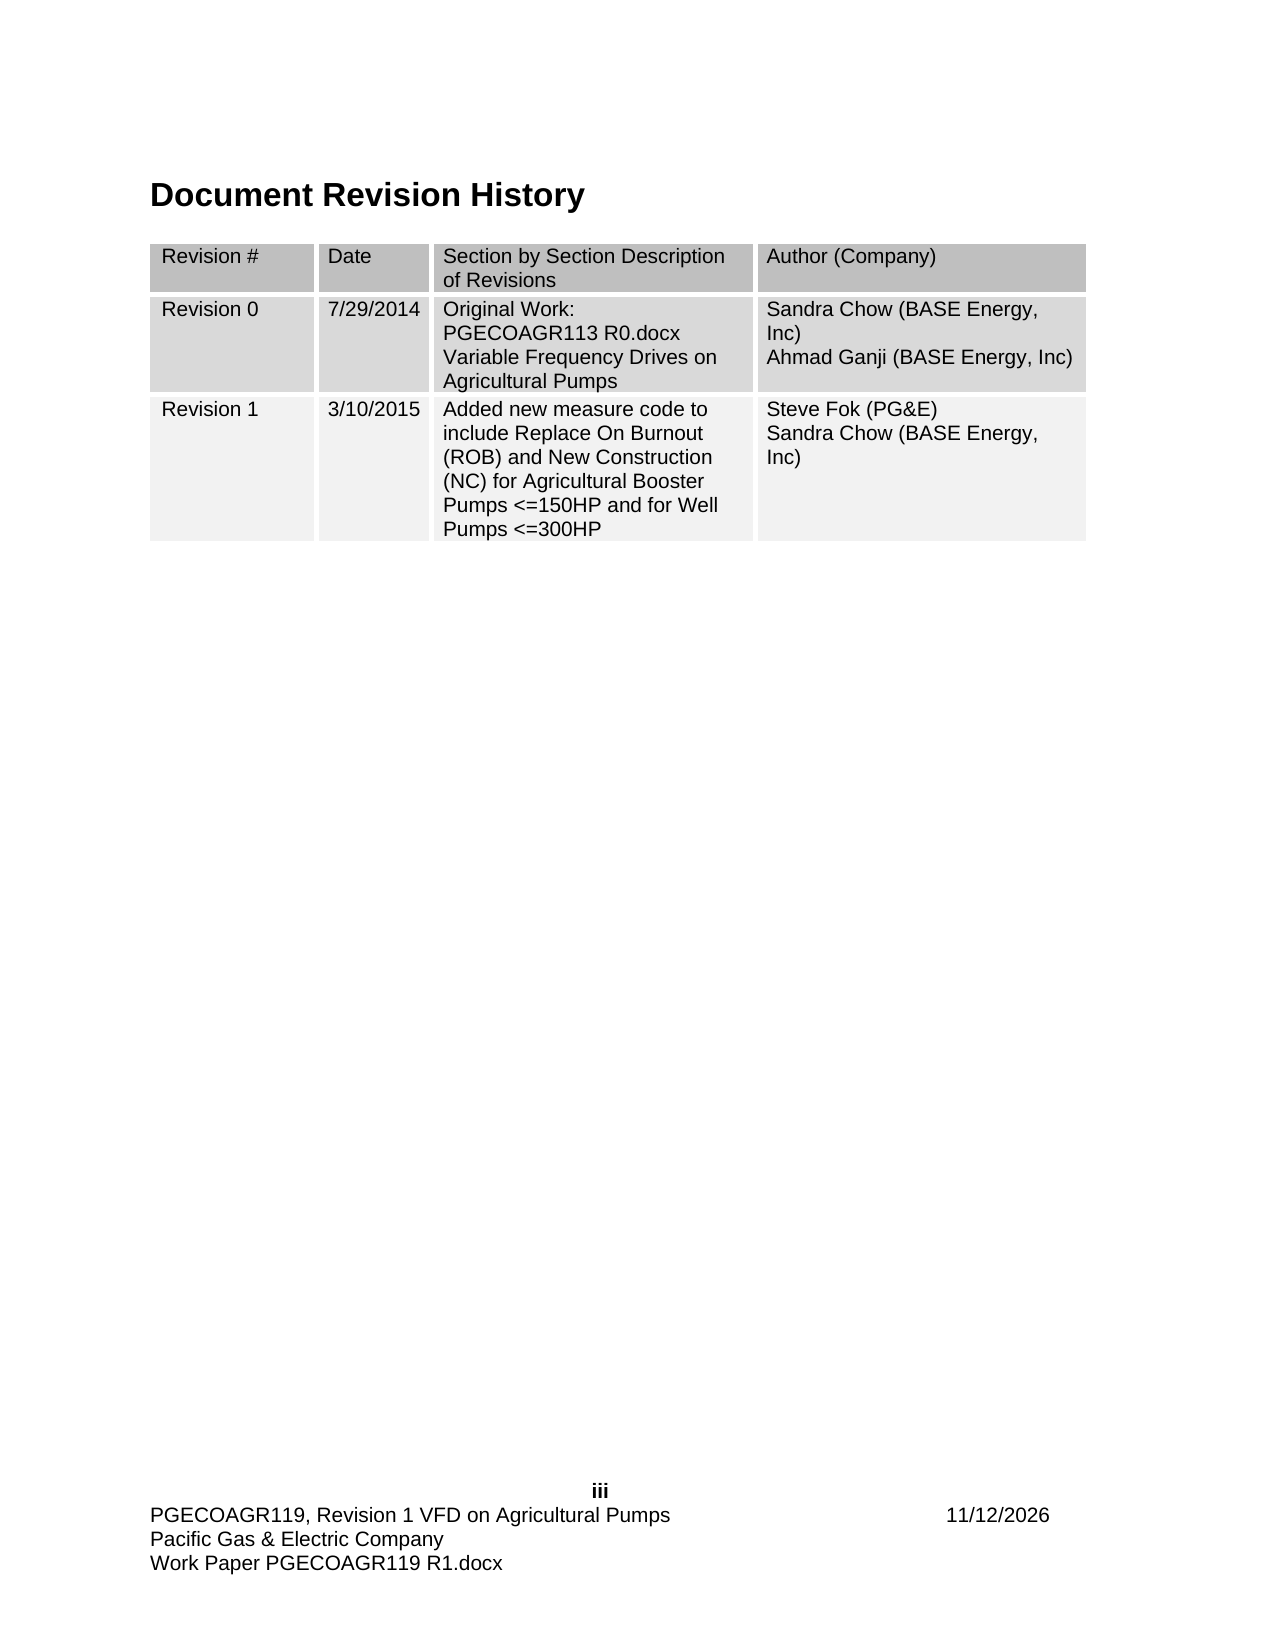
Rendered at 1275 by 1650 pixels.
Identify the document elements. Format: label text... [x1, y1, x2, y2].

table_cell Revision 1 [150, 397, 314, 541]
subtitle Document Revision History [150, 175, 1125, 213]
table_cell 3/10/2015 [319, 397, 429, 541]
table_header Date [319, 244, 429, 292]
table_header Author (Company) [758, 244, 1086, 292]
table_cell Added new measure code to include Replace On Burnout (ROB) and New Construction (NC) for Agricultural Booster Pumps <=150HP and for Well Pumps <=300HP [434, 397, 753, 541]
table_cell Revision 0 [150, 297, 314, 392]
table_cell 7/29/2014 [319, 297, 429, 392]
table_header Revision # [150, 244, 314, 292]
table_cell Steve Fok (PG&E) Sandra Chow (BASE Energy, Inc) [758, 397, 1086, 541]
table_cell Original Work: PGECOAGR113 R0.docx Variable Frequency Drives on Agricultural Pumps [434, 297, 753, 392]
table_cell Sandra Chow (BASE Energy, Inc) Ahmad Ganji (BASE Energy, Inc) [758, 297, 1086, 392]
table_header Section by Section Description of Revisions [434, 244, 753, 292]
